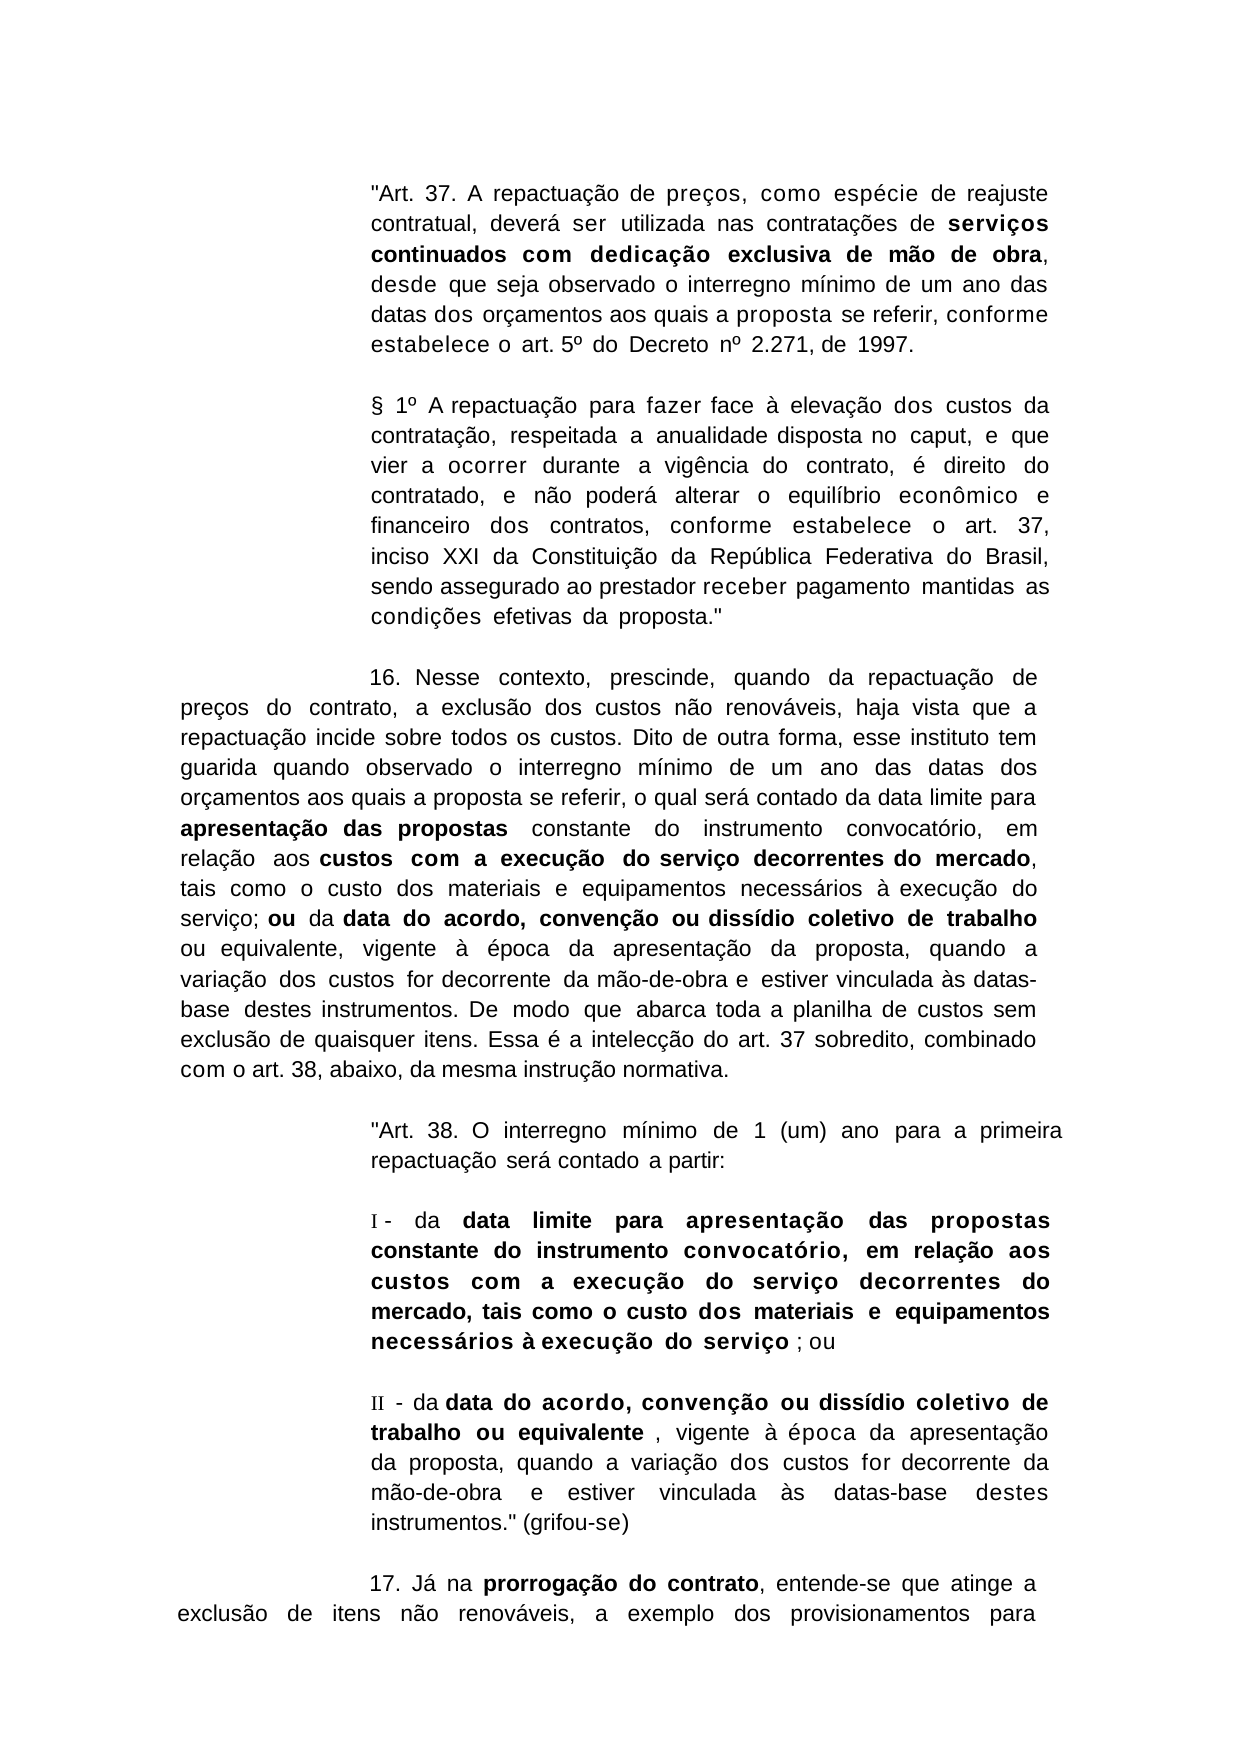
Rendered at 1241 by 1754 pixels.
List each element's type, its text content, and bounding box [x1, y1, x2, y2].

list - da data limite para apresentação das propostas constante do instrumento convocatório, em relação aos custos com a execução do serviço decorrentes do mercado, tais como o custo dos materiais e equipamentos necessários à execução do serviço ; ou [371, 1207, 1050, 1354]
list - da data do acordo, convenção ou dissídio coletivo de trabalho ou equivalente , vigente à época da apresentação da proposta, quando a variação dos custos for decorrente da mão-de-obra e estiver vinculada às datas-base destes instrumentos." (grifou-se) [371, 1388, 1048, 1536]
text 16. Nesse contexto, prescinde, quando da repactuação de preços do contrato, a exclusão dos custos não renováveis, haja vista que a repactuação incide sobre todos os custos. Dito de outra forma, esse instituto tem guarida quando observado o interregno mínimo de um ano das datas dos orçamentos aos quais a proposta se referir, o qual será contado da data limite para apresentação das propostas constante do instrumento convocatório, em relação aos custos com a execução do serviço decorrentes do mercado, tais como o custo dos materiais e equipamentos necessários à execução do serviço; ou da data do acordo, convenção ou dissídio coletivo de trabalho ou equivalente, vigente à época da apresentação da proposta, quando a variação dos custos for decorrente da mão-de-obra e estiver vinculada às datas-base destes instrumentos. De modo que abarca toda a planilha de custos sem exclusão de quaisquer itens. Essa é a intelecção do art. 37 sobredito, combinado com o art. 38, abaixo, da mesma instrução normativa. [180, 663, 1038, 1083]
text "Art. 38. O interregno mínimo de 1 (um) ano para a primeira repactuação será contado a partir: [371, 1117, 1063, 1173]
text "Art. 37. A repactuação de preços, como espécie de reajuste contratual, deverá ser utilizada nas contratações de serviços continuados com dedicação exclusiva de mão de obra, desde que seja observado o interregno mínimo de um ano das datas dos orçamentos aos quais a proposta se referir, conforme estabelece o art. 5º do Decreto nº 2.271, de 1997. [371, 180, 1048, 358]
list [177, 1570, 1036, 1626]
text § 1º A repactuação para fazer face à elevação dos custos da contratação, respeitada a anualidade disposta no caput, e que vier a ocorrer durante a vigência do contrato, é direito do contratado, e não poderá alterar o equilíbrio econômico e financeiro dos contratos, conforme estabelece o art. 37, inciso XXI da Constituição da República Federativa do Brasil, sendo assegurado ao prestador receber pagamento mantidas as condições efetivas da proposta." [371, 392, 1049, 629]
